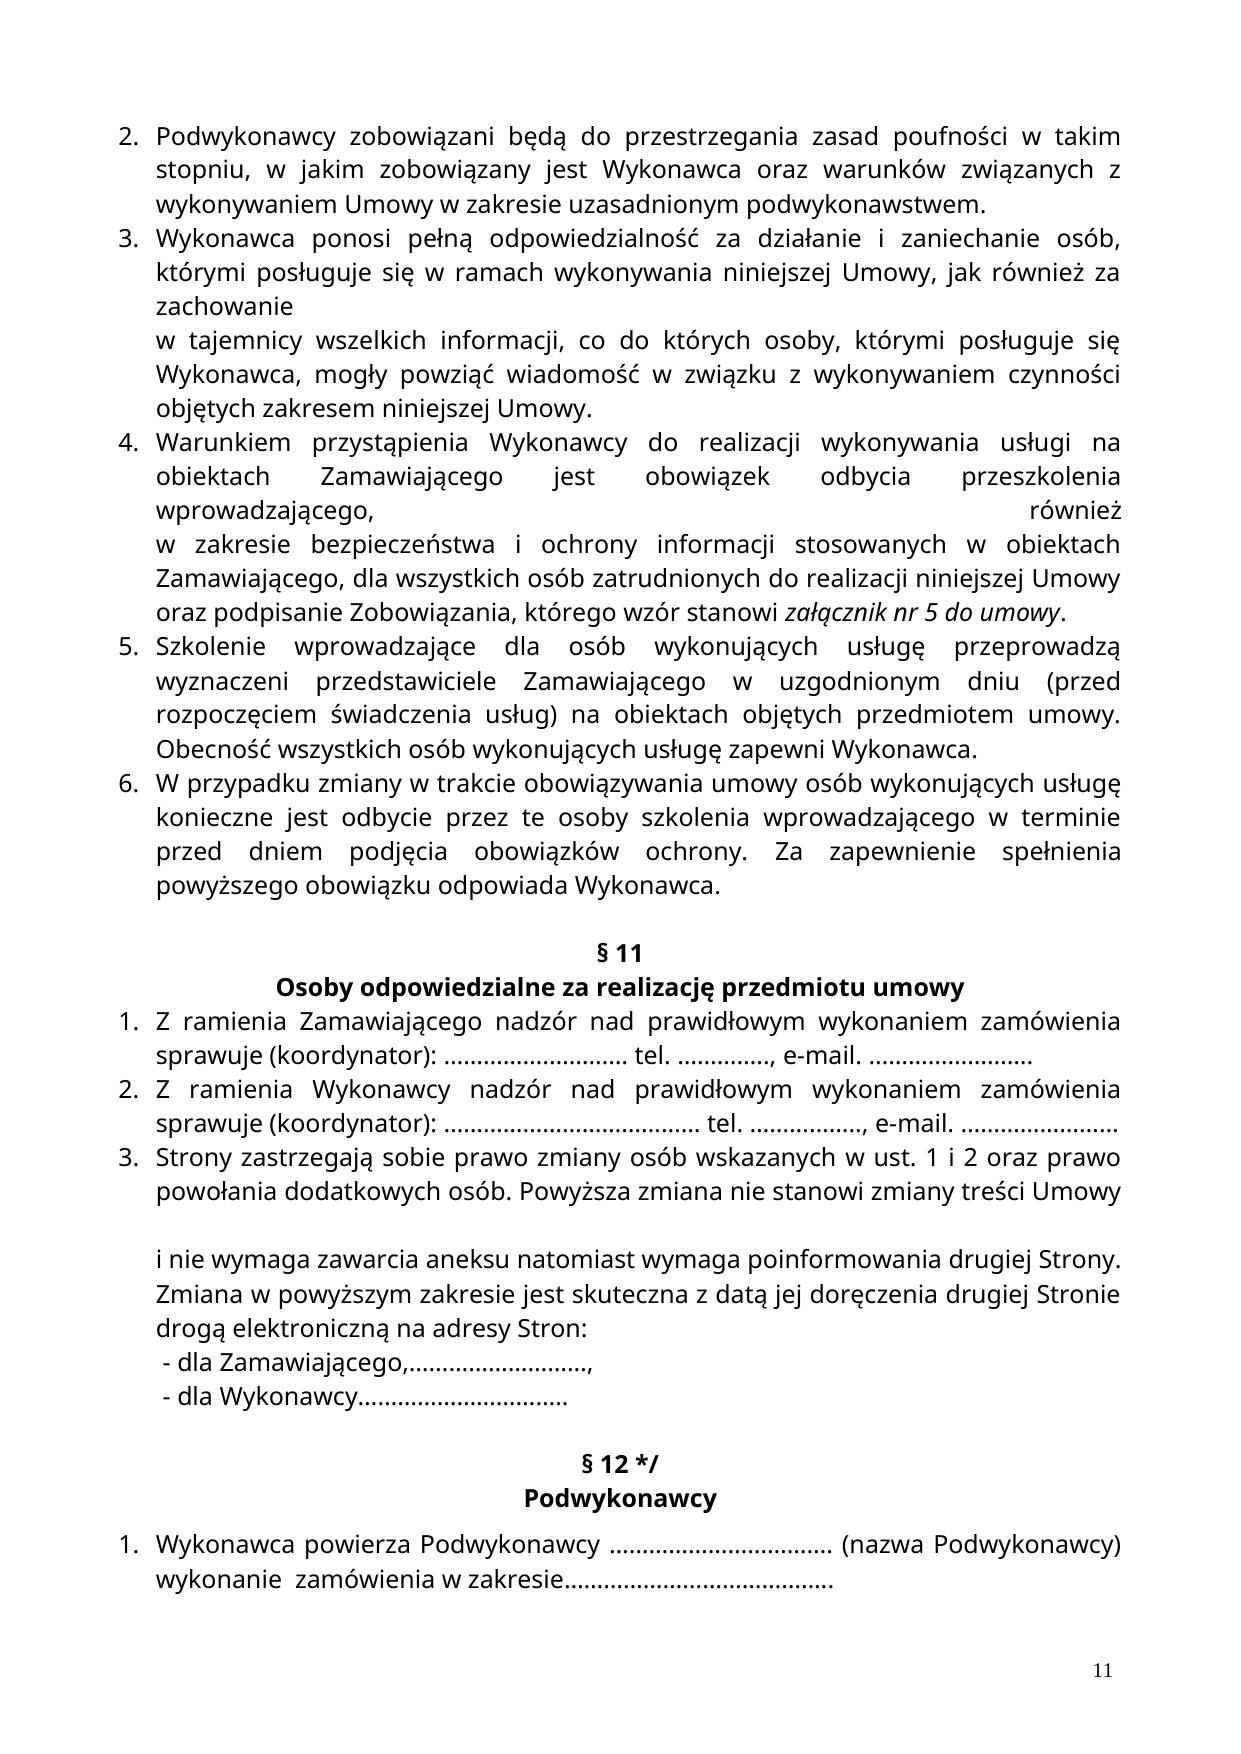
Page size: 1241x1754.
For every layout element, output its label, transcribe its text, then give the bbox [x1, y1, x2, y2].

text § 11 [118, 936, 1122, 970]
list Szkolenie wprowadzające dla osób wykonujących usługę przeprowadzą wyznaczeni przedstawiciele Zamawiającego w uzgodnionym dniu (przed rozpoczęciem świadczenia usług) na obiektach objętych przedmiotem umowy. Obecność wszystkich osób wykonujących usługę zapewni Wykonawca. [118, 629, 1122, 765]
list Warunkiem przystąpienia Wykonawcy do realizacji wykonywania usługi na obiektach Zamawiającego jest obowiązek odbycia przeszkolenia wprowadzającego, również w zakresie bezpieczeństwa i ochrony informacji stosowanych w obiektach Zamawiającego, dla wszystkich osób zatrudnionych do realizacji niniejszej Umowy oraz podpisanie Zobowiązania, którego wzór stanowi załącznik nr 5 do umowy. [118, 425, 1122, 629]
text Osoby odpowiedzialne za realizację przedmiotu umowy [118, 970, 1122, 1004]
list Z ramienia Zamawiającego nadzór nad prawidłowym wykonaniem zamówienia sprawuje (koordynator): …………….………… tel. ………….., e-mail. ……………………. [118, 1004, 1122, 1072]
list - dla Wykonawcy………………………….. [162, 1378, 1122, 1412]
list Wykonawca powierza Podwykonawcy ……………………………. (nazwa Podwykonawcy) wykonanie zamówienia w zakresie………………………………….. [118, 1527, 1122, 1595]
list Z ramienia Wykonawcy nadzór nad prawidłowym wykonaniem zamówienia sprawuje (koordynator): ………………………………… tel. …………….., e-mail. …………………… [118, 1072, 1122, 1140]
list Strony zastrzegają sobie prawo zmiany osób wskazanych w ust. 1 i 2 oraz prawo powołania dodatkowych osób. Powyższa zmiana nie stanowi zmiany treści Umowy i nie wymaga zawarcia aneksu natomiast wymaga poinformowania drugiej Strony. Zmiana w powyższym zakresie jest skuteczna z datą jej doręczenia drugiej Stronie drogą elektroniczną na adresy Stron: [118, 1140, 1122, 1344]
list W przypadku zmiany w trakcie obowiązywania umowy osób wykonujących usługę konieczne jest odbycie przez te osoby szkolenia wprowadzającego w terminie przed dniem podjęcia obowiązków ochrony. Za zapewnienie spełnienia powyższego obowiązku odpowiada Wykonawca. [118, 765, 1122, 902]
list Wykonawca ponosi pełną odpowiedzialność za działanie i zaniechanie osób, którymi posługuje się w ramach wykonywania niniejszej Umowy, jak również za zachowanie w tajemnicy wszelkich informacji, co do których osoby, którymi posługuje się Wykonawca, mogły powziąć wiadomość w związku z wykonywaniem czynności objętych zakresem niniejszej Umowy. [118, 220, 1122, 425]
list - dla Zamawiającego,………………………, [162, 1344, 1122, 1378]
text § 12 */ [118, 1447, 1122, 1481]
list Podwykonawcy zobowiązani będą do przestrzegania zasad poufności w takim stopniu, w jakim zobowiązany jest Wykonawca oraz warunków związanych z wykonywaniem Umowy w zakresie uzasadnionym podwykonawstwem. [118, 118, 1122, 220]
text Podwykonawcy [118, 1481, 1122, 1515]
